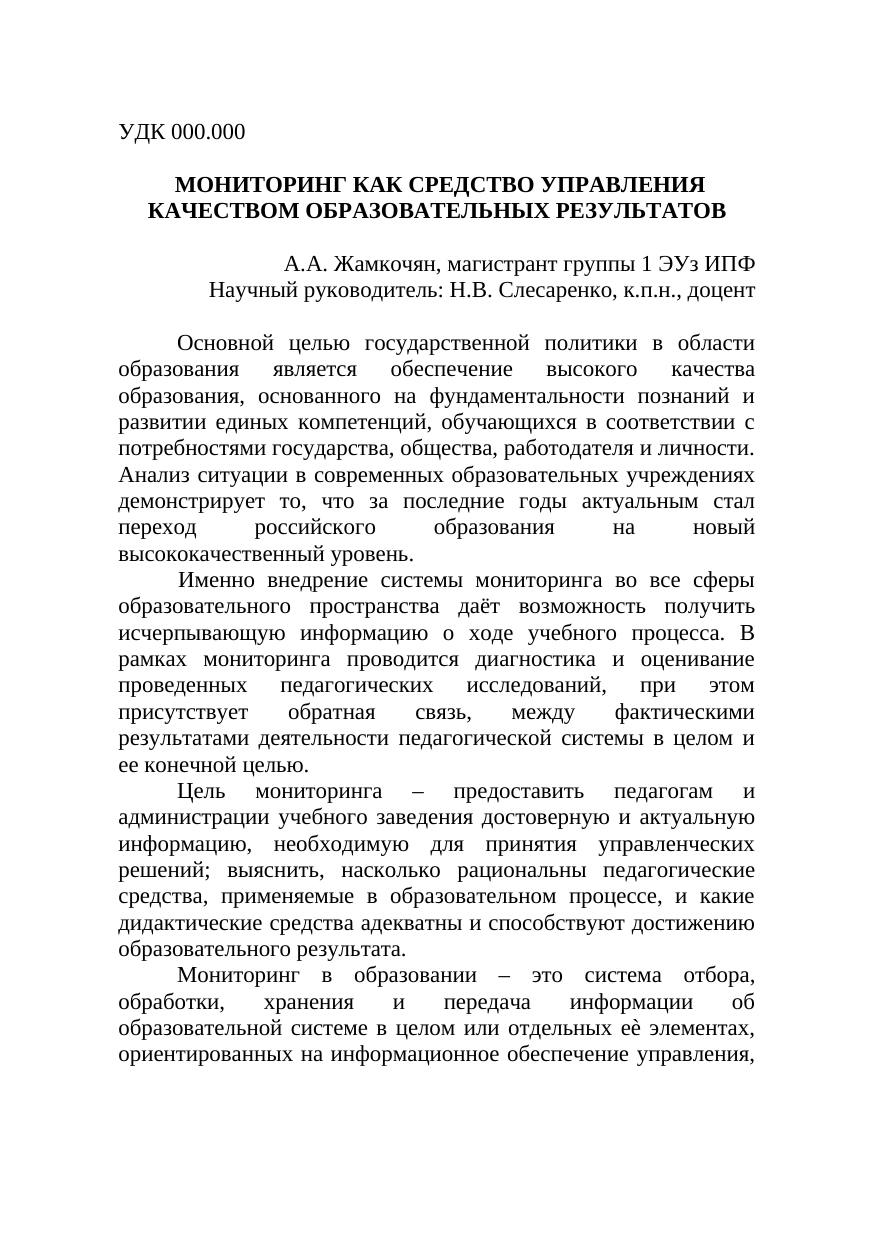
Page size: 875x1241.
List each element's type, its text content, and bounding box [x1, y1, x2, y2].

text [118, 961, 756, 1067]
text УДК 000.000 [118, 118, 756, 144]
text А.А. Жамкочян, магистрант группы 1 ЭУз ИПФ [118, 250, 756, 276]
text Научный руководитель: Н.В. Слесаренко, к.п.н., доцент [118, 276, 756, 303]
text Цель мониторинга – предоставить педагогам и администрации учебного заведения достоверную и актуальную информацию, необходимую для принятия управленческих решений; выяснить, насколько рациональны педагогические средства, применяемые в образовательном процессе, и какие дидактические средства адекватны и способствуют достижению образовательного результата. [118, 777, 756, 961]
text МОНИТОРИНГ КАК СРЕДСТВО УПРАВЛЕНИЯ КАЧЕСТВОМ ОБРАЗОВАТЕЛЬНЫХ РЕЗУЛЬТАТОВ [118, 171, 756, 223]
text Именно внедрение системы мониторинга во все сферы образовательного пространства даёт возможность получить исчерпывающую информацию о ходе учебного процесса. В рамках мониторинга проводится диагностика и оценивание проведенных педагогических исследований, при этом присутствует обратная связь, между фактическими результатами деятельности педагогической системы в целом и ее конечной целью. [118, 566, 756, 777]
text Основной целью государственной политики в области образования является обеспечение высокого качества образования, основанного на фундаментальности познаний и развитии единых компетенций, обучающихся в соответствии с потребностями государства, общества, работодателя и личности. Анализ ситуации в современных образовательных учреждениях демонстрирует то, что за последние годы актуальным стал переход российского образования на новый высококачественный уровень. [118, 329, 756, 566]
